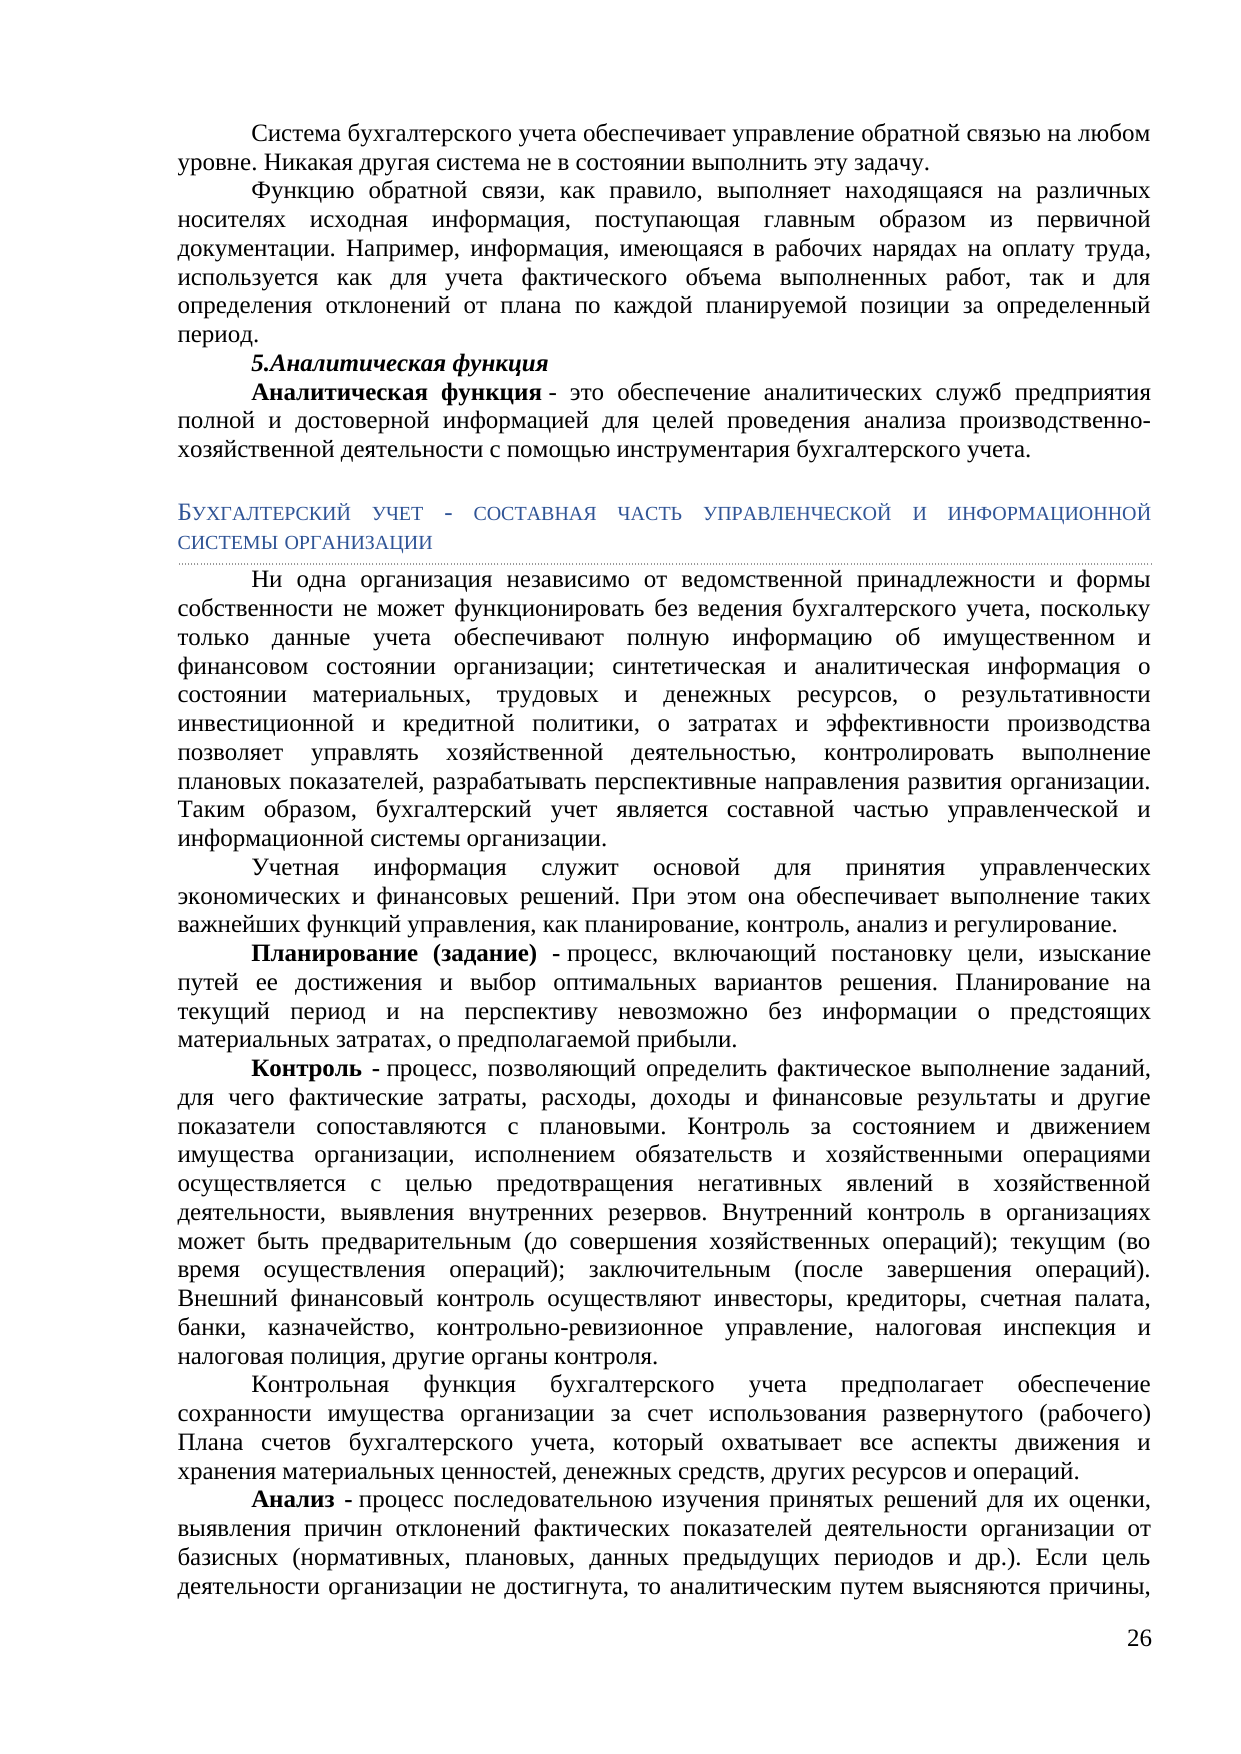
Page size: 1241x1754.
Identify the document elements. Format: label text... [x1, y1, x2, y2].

text Ни одна организация независимо от ведомственной принадлежности и формы собственности не может функционировать без ведения бухгалтерского учета, поскольку только данные учета обеспечивают полную информацию об имущественном и финансовом состоянии организации; синтетическая и аналитическая информация о состоянии материальных, трудовых и денежных ресурсов, о результативности инвестиционной и кредитной политики, о затратах и эффективности производства позволяет управлять хозяйственной деятельностью, контролировать выполнение плановых показателей, разрабатывать перспективные направления развития организации. Таким образом, бухгалтерский учет является составной частью управленческой и информационной системы организации. [177, 564, 1152, 852]
text Функцию обратной связи, как правило, выполняет находящаяся на различных носителях исходная информация, поступающая главным образом из первичной документации. Например, информация, имеющаяся в рабочих нарядах на оплату труда, используется как для учета фактического объема выполненных работ, так и для определения отклонений от плана по каждой планируемой позиции за определенный период. [177, 176, 1152, 348]
text Планирование (задание) - процесс, включающий постановку цели, изыскание путей ее достижения и выбор оптимальных вариантов решения. Планирование на текущий период и на перспективу невозможно без информации о предстоящих материальных затратах, о предполагаемой прибыли. [177, 938, 1152, 1053]
subtitle Бухгалтерский учет - составная часть управленческой и информационной системы организации [177, 497, 1152, 564]
text Аналитическая функция - это обеспечение аналитических служб предприятия полной и достоверной информацией для целей проведения анализа производственно-хозяйственной деятельности с помощью инструментария бухгалтерского учета. [177, 377, 1152, 463]
text Система бухгалтерского учета обеспечивает управление обратной связью на любом уровне. Никакая другая система не в состоянии выполнить эту задачу. [177, 118, 1152, 176]
text Контроль - процесс, позволяющий определить фактическое выполнение заданий, для чего фактические затраты, расходы, доходы и финансовые результаты и другие показатели сопоставляются с плановыми. Контроль за состоянием и движением имущества организации, исполнением обязательств и хозяйственными операциями осуществляется с целью предотвращения негативных явлений в хозяйственной деятельности, выявления внутренних резервов. Внутренний контроль в организациях может быть предварительным (до совершения хозяйственных операций); текущим (во время осуществления операций); заключительным (после завершения операций). Внешний финансовый контроль осуществляют инвесторы, кредиторы, счетная палата, банки, казначейство, контрольно-ревизионное управление, налоговая инспекция и налоговая полиция, другие органы контроля. [177, 1053, 1152, 1369]
text Учетная информация служит основой для принятия управленческих экономических и финансовых решений. При этом она обеспечивает выполнение таких важнейших функций управления, как планирование, контроль, анализ и регулирование. [177, 852, 1152, 938]
text Контрольная функция бухгалтерского учета предполагает обеспечение сохранности имущества организации за счет использования развернутого (рабочего) Плана счетов бухгалтерского учета, который охватывает все аспекты движения и хранения материальных ценностей, денежных средств, других ресурсов и операций. [177, 1369, 1152, 1484]
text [177, 1484, 1152, 1599]
subtitle 5.Аналитическая функция [177, 348, 1152, 377]
